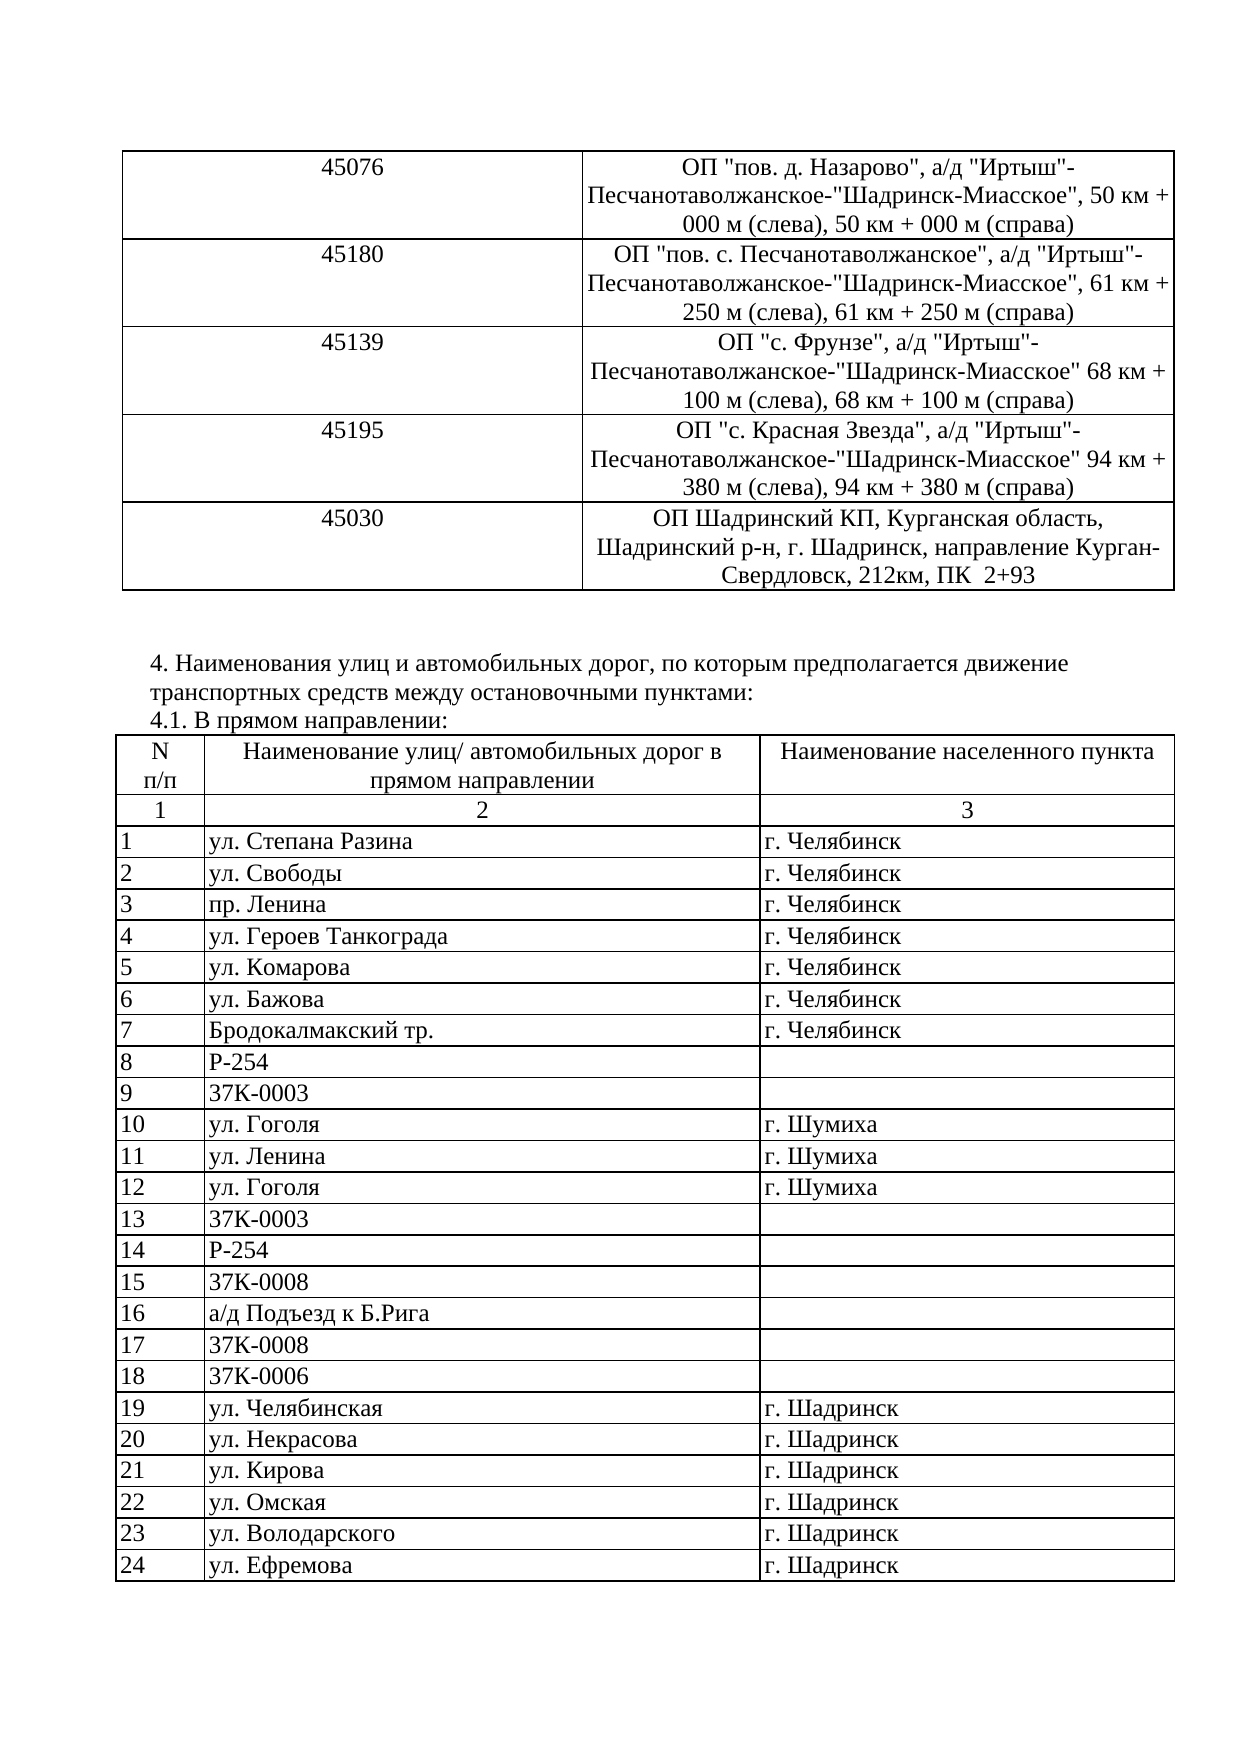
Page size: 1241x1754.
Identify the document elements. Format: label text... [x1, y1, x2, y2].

table_cell 24 [117, 1550, 204, 1580]
table_cell ОП "пов. с. Песчанотаволжанское", а/д "Иртыш"-Песчанотаволжанское-"Шадринск-Миасское", 61 км + 250 м (слева), 61 км + 250 м (справа) [583, 240, 1173, 326]
table_cell 4 [117, 921, 204, 951]
table_cell 45180 [123, 240, 582, 326]
table_cell 6 [117, 984, 204, 1014]
table_cell ул. Гоголя [205, 1110, 759, 1139]
table_cell 3 [117, 890, 204, 919]
table_cell [761, 1204, 1174, 1234]
table_cell г. Шадринск [761, 1393, 1174, 1423]
table_cell ул. Некрасова [205, 1424, 759, 1454]
table_cell ул. Кирова [205, 1456, 759, 1486]
table_cell 37К-0008 [205, 1267, 759, 1297]
table_cell г. Челябинск [761, 890, 1174, 919]
table_cell ул. Володарского [205, 1519, 759, 1548]
table_cell 37К-0006 [205, 1361, 759, 1391]
table_header Наименование улиц/ автомобильных дорог в прямом направлении [205, 736, 759, 793]
table_cell г. Челябинск [761, 984, 1174, 1014]
table_cell 2 [117, 858, 204, 888]
table_cell 20 [117, 1424, 204, 1454]
table_cell 17 [117, 1330, 204, 1360]
table_cell г. Шумиха [761, 1173, 1174, 1202]
table_cell ул. Степана Разина [205, 827, 759, 856]
table_cell 37К-0003 [205, 1204, 759, 1234]
table_cell 1 [117, 795, 204, 825]
table_cell Бродокалмакский тр. [205, 1015, 759, 1045]
table_cell Р-254 [205, 1047, 759, 1077]
table_cell г. Шумиха [761, 1141, 1174, 1171]
table_cell [761, 1047, 1174, 1077]
table_cell 18 [117, 1361, 204, 1391]
text 4. Наименования улиц и автомобильных дорог, по которым предполагается движение транспортных средств между остановочными пунктами: [150, 648, 1090, 706]
table_header Наименование населенного пункта [761, 736, 1174, 793]
table_cell г. Шадринск [761, 1487, 1174, 1517]
table_cell 19 [117, 1393, 204, 1423]
table_cell ул. Челябинская [205, 1393, 759, 1423]
table_cell 16 [117, 1298, 204, 1328]
table_cell 45139 [123, 327, 582, 413]
table_cell 23 [117, 1519, 204, 1548]
table_cell [761, 1298, 1174, 1328]
table_cell [761, 1361, 1174, 1391]
table_cell 45195 [123, 415, 582, 501]
table_cell ул. Бажова [205, 984, 759, 1014]
table_cell 9 [117, 1078, 204, 1108]
table_cell [761, 1267, 1174, 1297]
table_header N п/п [117, 736, 204, 793]
table_cell 37К-0003 [205, 1078, 759, 1108]
table_cell ул. Ленина [205, 1141, 759, 1171]
table_cell г. Челябинск [761, 921, 1174, 951]
table_cell 3 [761, 795, 1174, 825]
table_cell 37К-0008 [205, 1330, 759, 1360]
table_cell 15 [117, 1267, 204, 1297]
table_cell 45076 [123, 152, 582, 238]
table_cell а/д Подъезд к Б.Рига [205, 1298, 759, 1328]
table_cell 21 [117, 1456, 204, 1486]
table_cell 11 [117, 1141, 204, 1171]
table_cell ул. Свободы [205, 858, 759, 888]
table_cell г. Шадринск [761, 1550, 1174, 1580]
table_cell 5 [117, 952, 204, 982]
table_cell [761, 1078, 1174, 1108]
table_cell ул. Гоголя [205, 1173, 759, 1202]
table_cell ул. Героев Танкограда [205, 921, 759, 951]
table_cell г. Шадринск [761, 1424, 1174, 1454]
table_cell ул. Комарова [205, 952, 759, 982]
table_cell ОП "с. Фрунзе", а/д "Иртыш"-Песчанотаволжанское-"Шадринск-Миасское" 68 км + 100 м (слева), 68 км + 100 м (справа) [583, 327, 1173, 413]
table_cell 14 [117, 1236, 204, 1265]
table_cell г. Челябинск [761, 827, 1174, 856]
table_cell ОП Шадринский КП, Курганская область, Шадринский р-н, г. Шадринск, направление Курган-Свердловск, 212км, ПК 2+93 [583, 503, 1173, 589]
table_cell г. Челябинск [761, 952, 1174, 982]
table_cell г. Шадринск [761, 1456, 1174, 1486]
table_cell 2 [205, 795, 759, 825]
table_cell 8 [117, 1047, 204, 1077]
table_cell [761, 1330, 1174, 1360]
table_cell 22 [117, 1487, 204, 1517]
table_cell пр. Ленина [205, 890, 759, 919]
table_cell 10 [117, 1110, 204, 1139]
table_cell 13 [117, 1204, 204, 1234]
table_cell г. Шадринск [761, 1519, 1174, 1548]
table_cell ул. Ефремова [205, 1550, 759, 1580]
text 4.1. В прямом направлении: [150, 706, 1090, 734]
table_cell г. Челябинск [761, 858, 1174, 888]
table_cell 1 [117, 827, 204, 856]
table_cell г. Челябинск [761, 1015, 1174, 1045]
table_cell ОП "пов. д. Назарово", а/д "Иртыш"-Песчанотаволжанское-"Шадринск-Миасское", 50 км + 000 м (слева), 50 км + 000 м (справа) [583, 152, 1173, 238]
table_cell 45030 [123, 503, 582, 589]
table_cell 7 [117, 1015, 204, 1045]
table_cell [761, 1236, 1174, 1265]
table_cell г. Шумиха [761, 1110, 1174, 1139]
table_cell ОП "с. Красная Звезда", а/д "Иртыш"-Песчанотаволжанское-"Шадринск-Миасское" 94 км + 380 м (слева), 94 км + 380 м (справа) [583, 415, 1173, 501]
table_cell Р-254 [205, 1236, 759, 1265]
table_cell ул. Омская [205, 1487, 759, 1517]
table_cell 12 [117, 1173, 204, 1202]
